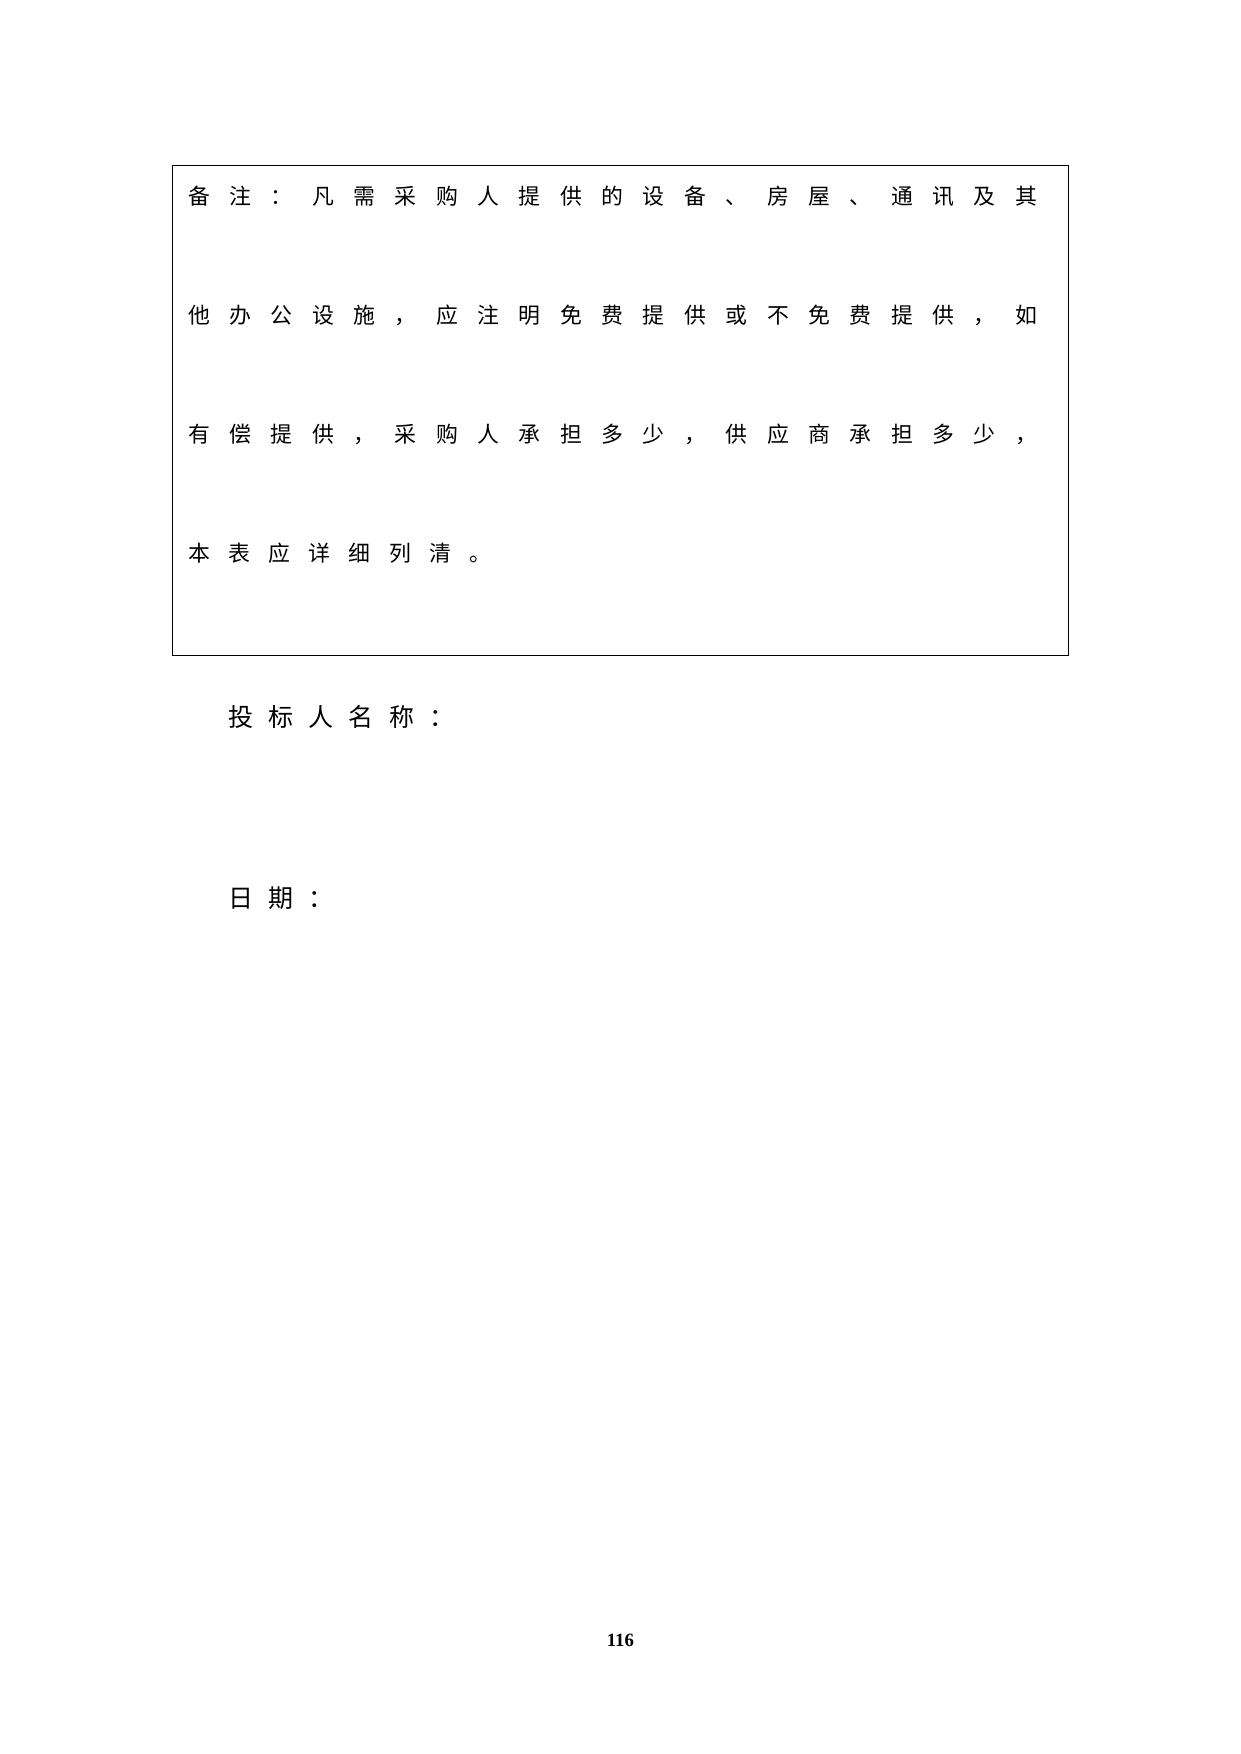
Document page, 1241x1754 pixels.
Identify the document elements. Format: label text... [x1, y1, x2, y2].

table_cell 备注：凡需采购人提供的设备、房屋、通讯及其他办公设施，应注明免费提供或不免费提供，如有偿提供，采购人承担多少，供应商承担多少，本表应详细列清。 [173, 166, 1068, 655]
text 投标人名称： [188, 686, 1043, 745]
text 日期： [188, 807, 1043, 926]
